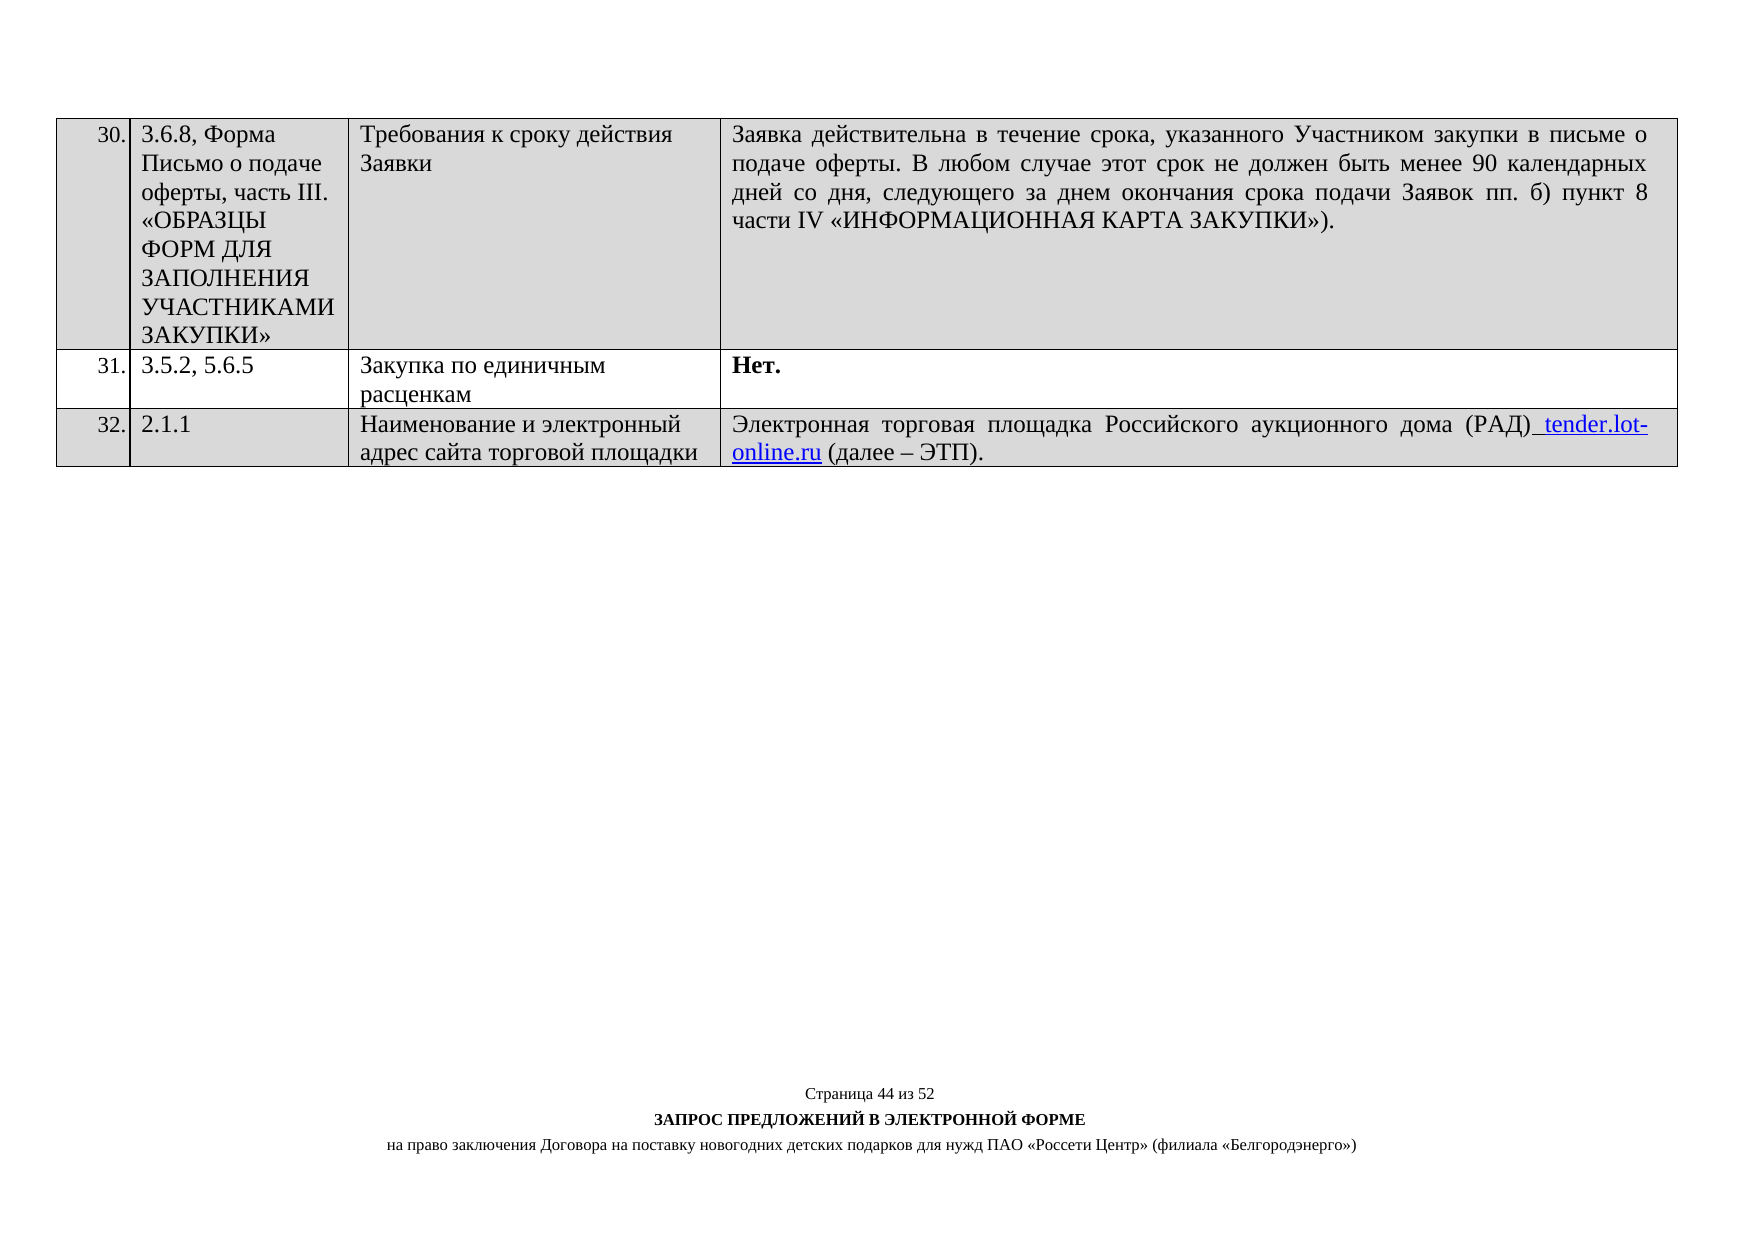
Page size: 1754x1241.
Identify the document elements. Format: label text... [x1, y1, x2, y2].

table_cell [57, 119, 129, 349]
table_cell 3.6.8, Форма Письмо о подаче оферты, часть III. «ОБРАЗЦЫ ФОРМ ДЛЯ ЗАПОЛНЕНИЯ УЧАСТНИКАМИ ЗАКУПКИ» [131, 119, 348, 349]
table_cell 2.1.1 [131, 409, 348, 466]
table_cell Наименование и электронный адрес сайта торговой площадки [349, 409, 720, 466]
table_cell Требования к сроку действия Заявки [349, 119, 720, 349]
table_cell Закупка по единичным расценкам [349, 350, 720, 408]
table_cell 3.5.2, 5.6.5 [131, 350, 348, 408]
table_cell Нет. [721, 350, 1677, 408]
table_cell Заявка действительна в течение срока, указанного Участником закупки в письме о подаче оферты. В любом случае этот срок не должен быть менее 90 календарных дней со дня, следующего за днем окончания срока подачи Заявок пп. б) пункт 8 части IV «ИНФОРМАЦИОННАЯ КАРТА ЗАКУПКИ»). [721, 119, 1677, 349]
table_cell [57, 350, 129, 408]
table_cell [57, 409, 129, 466]
table_cell Электронная торговая площадка Российского аукционного дома (РАД) tender.lot-online.ru (далее – ЭТП). [721, 409, 1677, 466]
